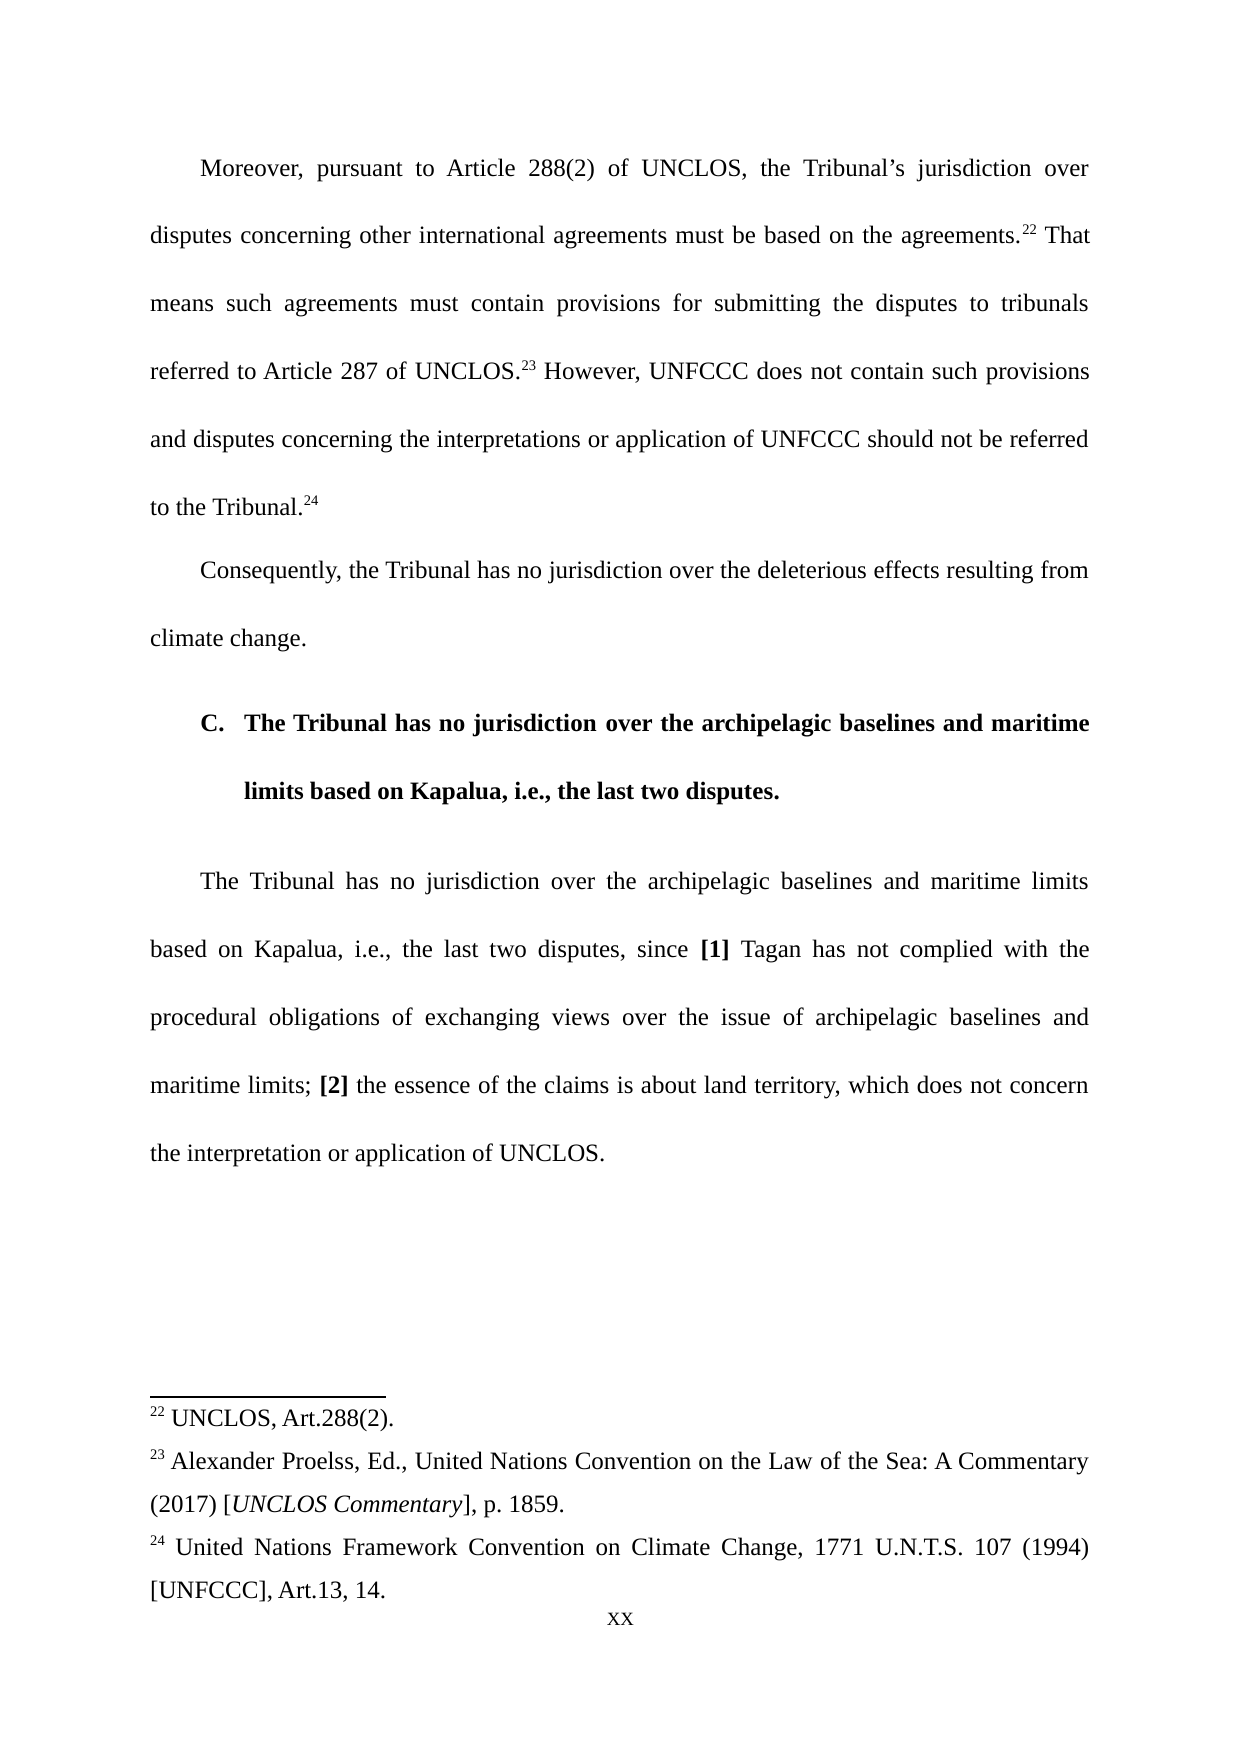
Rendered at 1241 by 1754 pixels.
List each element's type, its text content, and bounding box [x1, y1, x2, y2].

text Consequently, the Tribunal has no jurisdiction over the deleterious effects resulting from climate change. [150, 552, 1090, 650]
text Moreover, pursuant to Article 288(2) of UNCLOS, the Tribunal’s jurisdiction over disputes concerning other international agreements must be based on the agreements. That means such agreements must contain provisions for submitting the disputes to tribunals referred to Article 287 of UNCLOS. However, UNFCCC does not contain such provisions and disputes concerning the interpretations or application of UNFCCC should not be referred to the Tribunal. [150, 150, 1090, 523]
subtitle The Tribunal has no jurisdiction over the archipelagic baselines and maritime limits based on Kapalua, i.e., the last two disputes. [200, 706, 1090, 807]
text The Tribunal has no jurisdiction over the archipelagic baselines and maritime limits based on Kapalua, i.e., the last two disputes, since [1] Tagan has not complied with the procedural obligations of exchanging views over the issue of archipelagic baselines and maritime limits; [2] the essence of the claims is about land territory, which does not concern the interpretation or application of UNCLOS. [150, 863, 1090, 1169]
